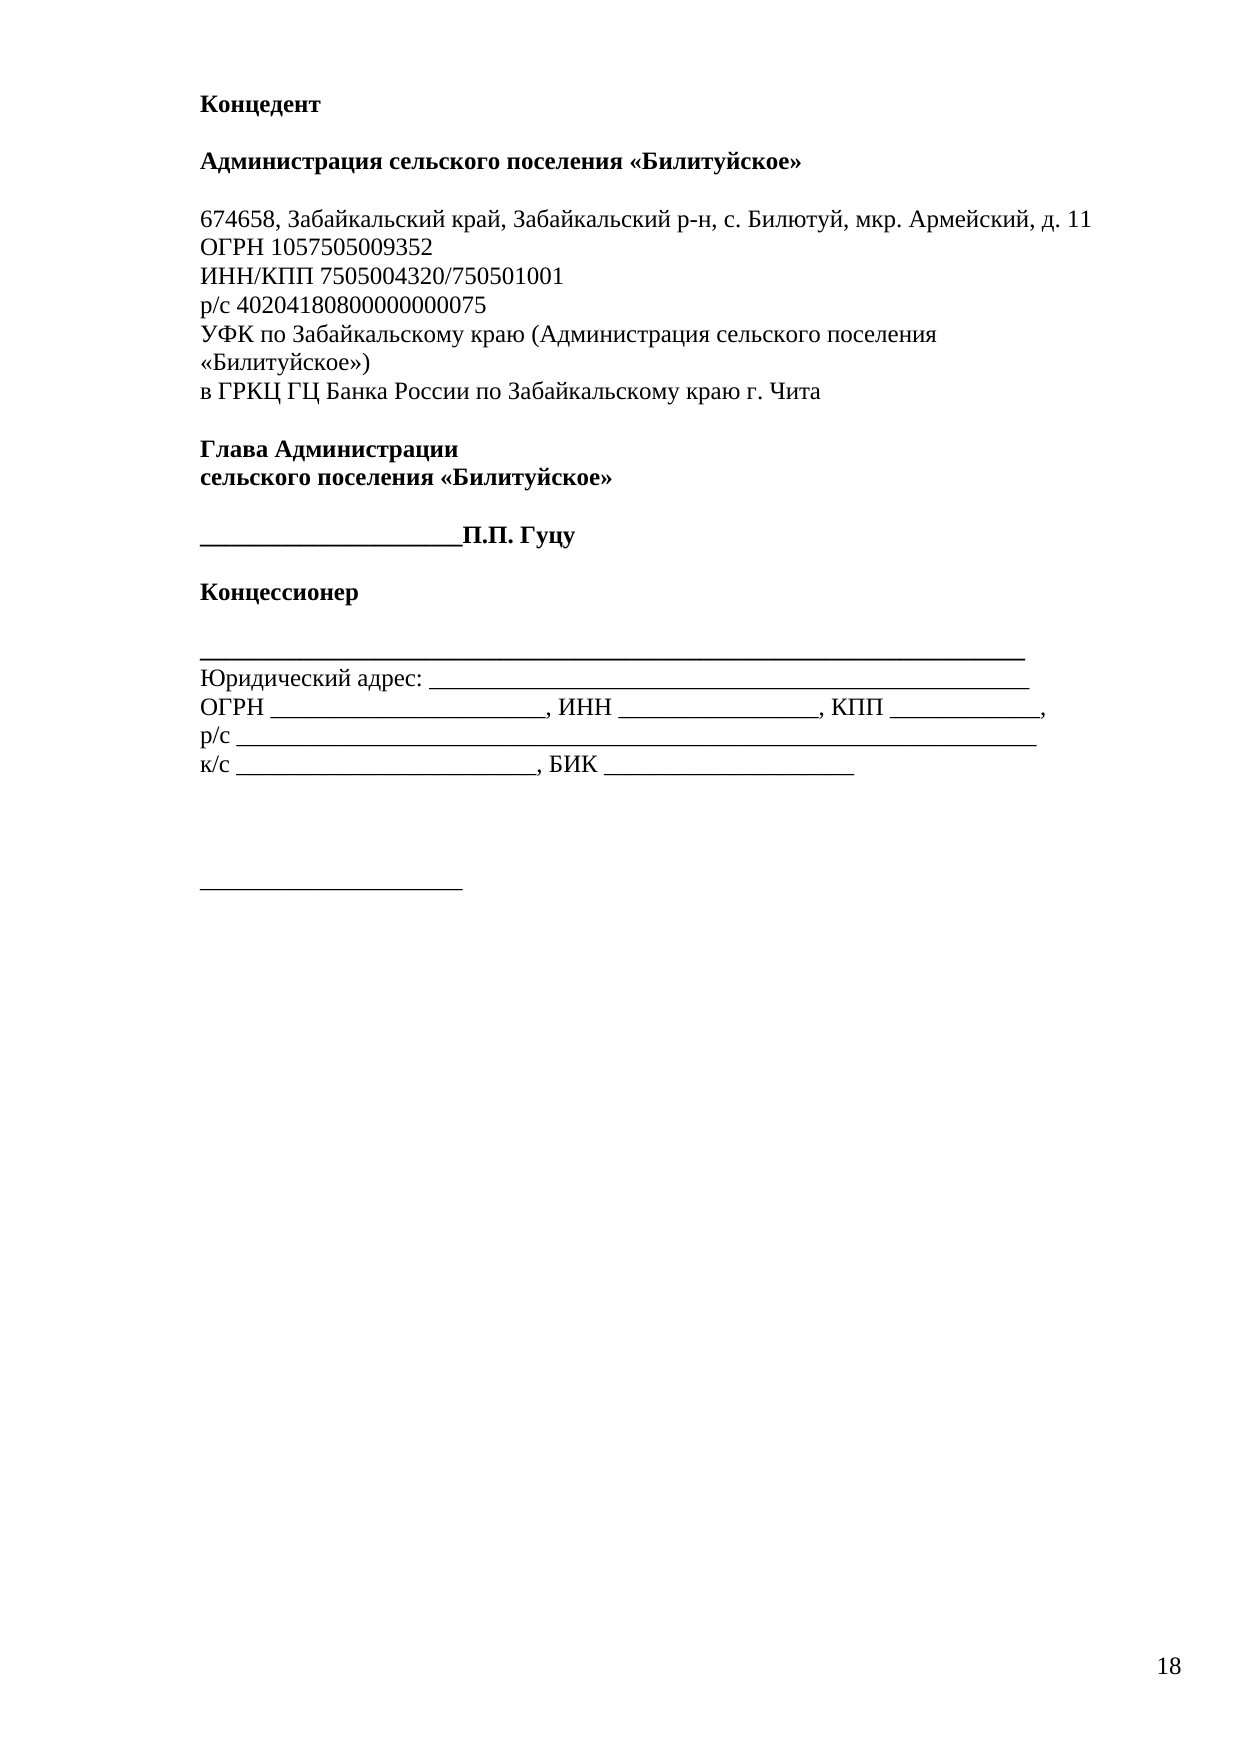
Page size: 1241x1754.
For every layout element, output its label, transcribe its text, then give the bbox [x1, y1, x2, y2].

table_cell Концессионер __________________________________________________________________ Юридический адрес: ________________________________________________ ОГРН ______________________, ИНН ________________, КПП ____________, р/с ________________________________________________________________ к/с ________________________, БИК ____________________ _____________________ [189, 577, 1115, 915]
table_cell Концедент Администрация сельского поселения «Билитуйское» 674658, Забайкальский край, Забайкальский р-н, с. Билютуй, мкр. Армейский, д. 11 ОГРН 1057505009352 ИНН/КПП 7505004320/750501001 р/с 40204180800000000075 УФК по Забайкальскому краю (Администрация сельского поселения «Билитуйское») в ГРКЦ ГЦ Банка России по Забайкальскому краю г. Чита Глава Администрации сельского поселения «Билитуйское» _____________________П.П. Гуцу [189, 89, 1115, 577]
